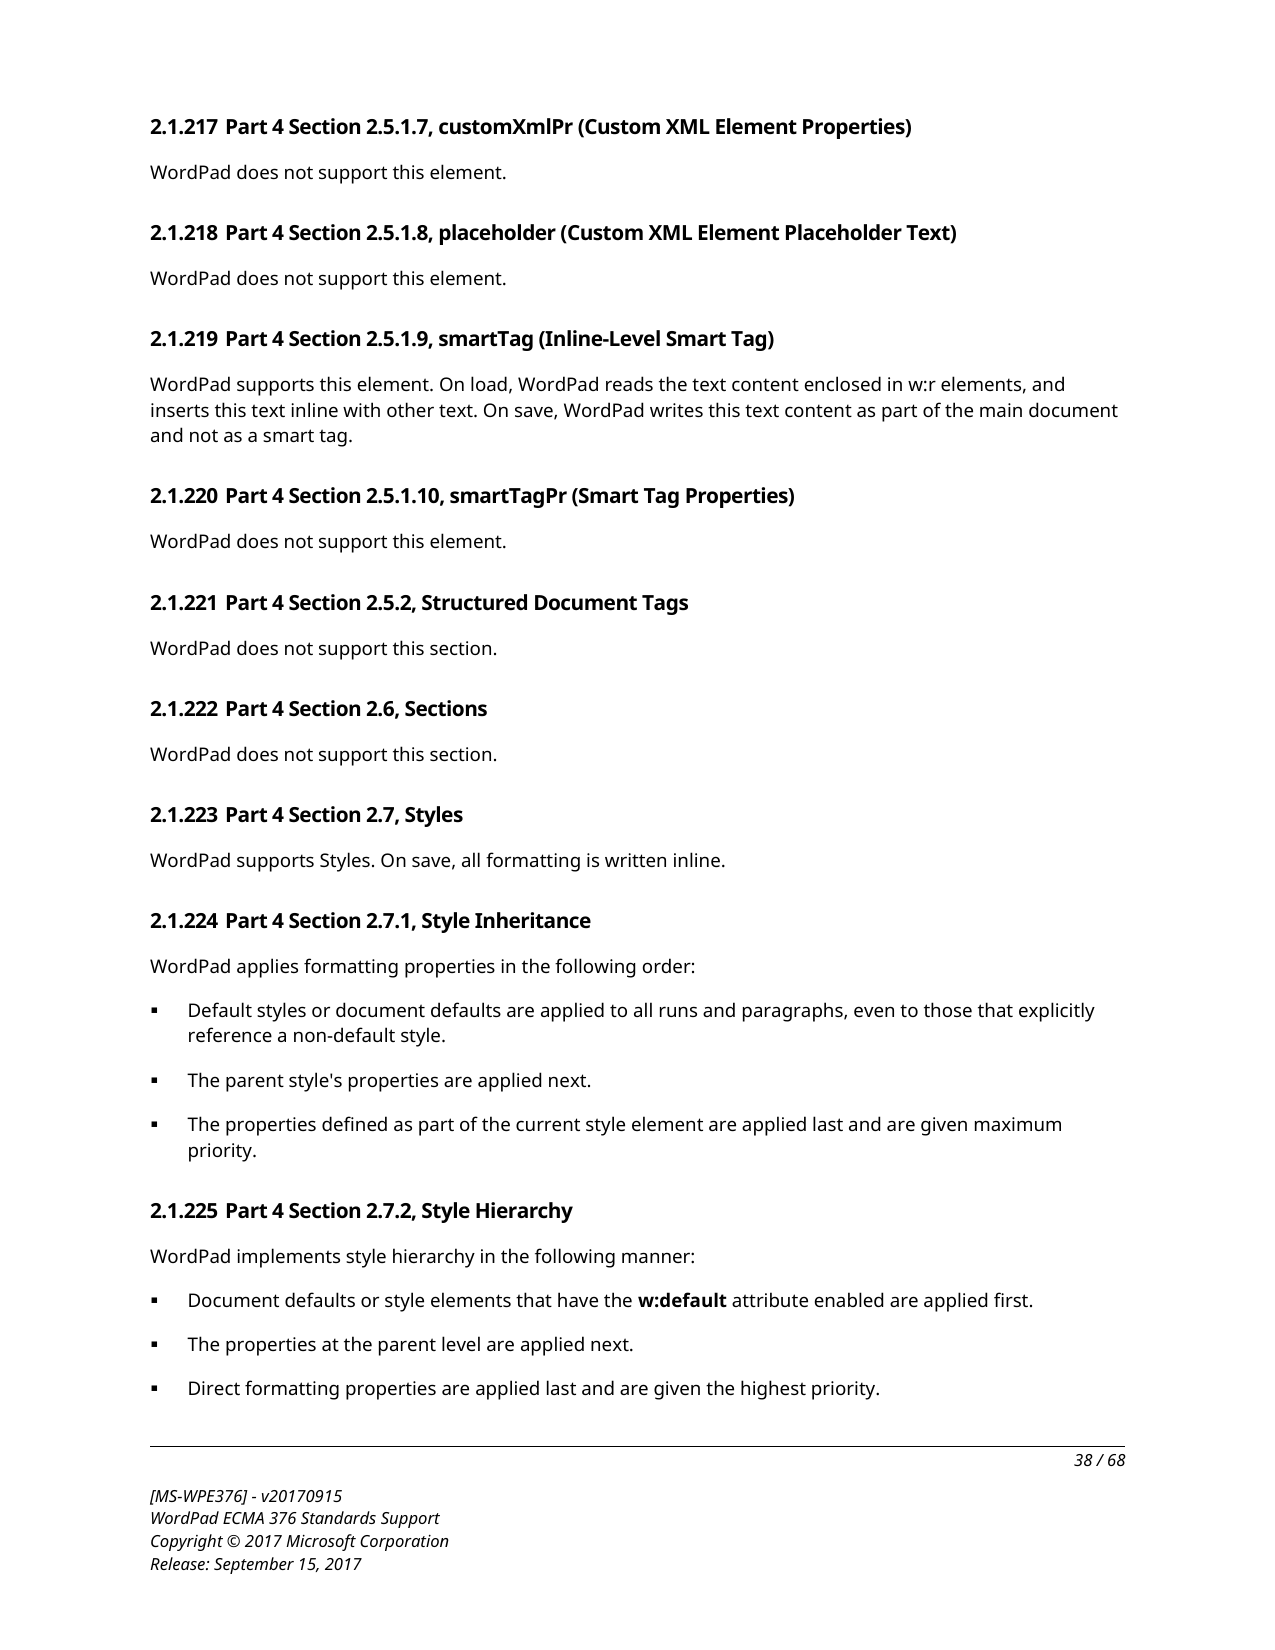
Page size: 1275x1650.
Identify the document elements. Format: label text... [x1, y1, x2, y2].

list The parent style's properties are applied next. [150, 1067, 1125, 1093]
list Default styles or document defaults are applied to all runs and paragraphs, even to those that explicitly reference a non-default style. [150, 997, 1125, 1048]
subtitle Part 4 Section 2.6, Sections [150, 694, 1125, 722]
list Direct formatting properties are applied last and are given the highest priority. [150, 1376, 1125, 1401]
text WordPad does not support this section. [150, 635, 1125, 660]
subtitle Part 4 Section 2.7, Styles [150, 800, 1125, 828]
text WordPad does not support this element. [150, 529, 1125, 554]
subtitle Part 4 Section 2.7.1, Style Inheritance [150, 906, 1125, 934]
text WordPad supports Styles. On save, all formatting is written inline. [150, 847, 1125, 872]
text WordPad implements style hierarchy in the following manner: [150, 1243, 1125, 1268]
subtitle Part 4 Section 2.5.1.10, smartTagPr (Smart Tag Properties) [150, 482, 1125, 510]
text WordPad does not support this element. [150, 266, 1125, 291]
text WordPad applies formatting properties in the following order: [150, 953, 1125, 978]
list Document defaults or style elements that have the w:default attribute enabled are applied first. [150, 1287, 1125, 1313]
text WordPad does not support this element. [150, 160, 1125, 185]
subtitle Part 4 Section 2.7.2, Style Hierarchy [150, 1196, 1125, 1224]
subtitle Part 4 Section 2.5.2, Structured Document Tags [150, 588, 1125, 616]
subtitle Part 4 Section 2.5.1.8, placeholder (Custom XML Element Placeholder Text) [150, 218, 1125, 247]
list The properties at the parent level are applied next. [150, 1331, 1125, 1357]
text WordPad does not support this section. [150, 741, 1125, 766]
text WordPad supports this element. On load, WordPad reads the text content enclosed in w:r elements, and inserts this text inline with other text. On save, WordPad writes this text content as part of the main document and not as a smart tag. [150, 372, 1125, 448]
subtitle Part 4 Section 2.5.1.7, customXmlPr (Custom XML Element Properties) [150, 112, 1125, 141]
list The properties defined as part of the current style element are applied last and are given maximum priority. [150, 1111, 1125, 1162]
subtitle Part 4 Section 2.5.1.9, smartTag (Inline-Level Smart Tag) [150, 324, 1125, 353]
